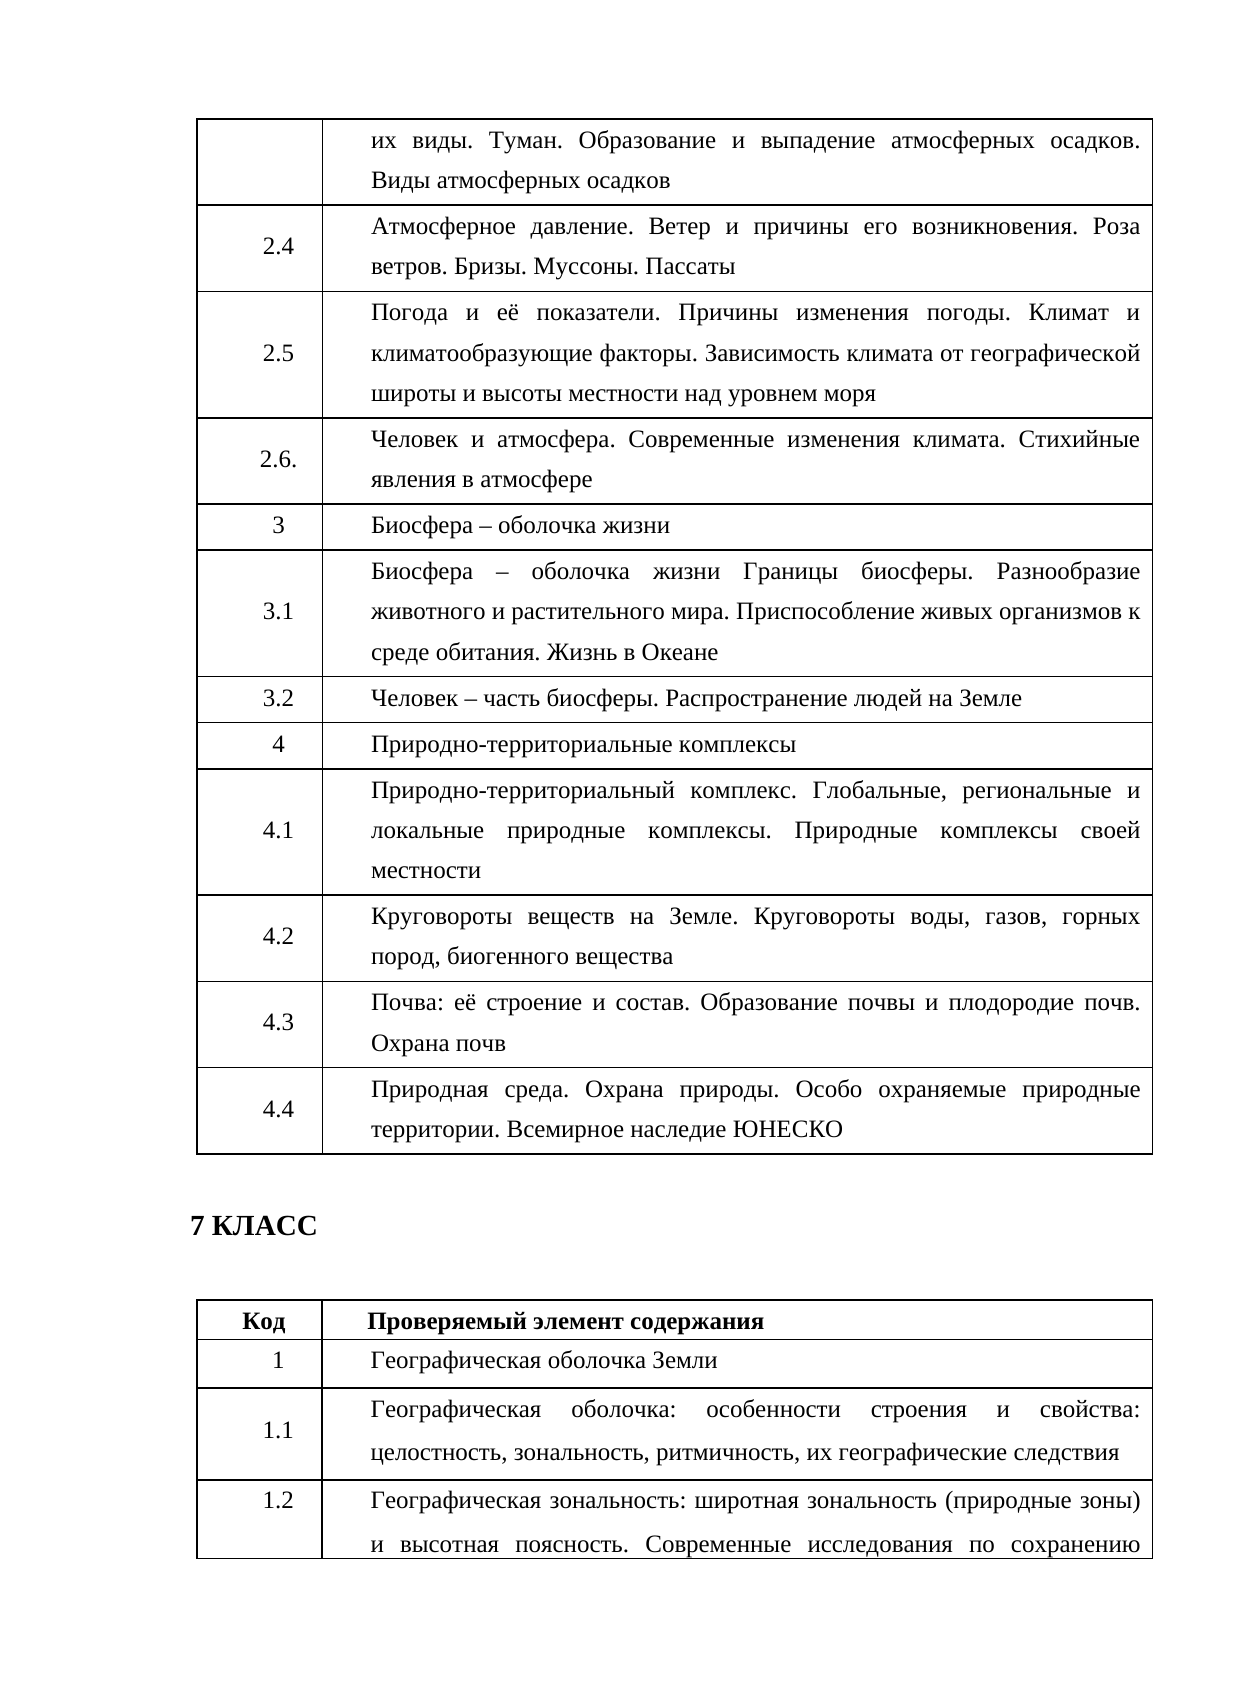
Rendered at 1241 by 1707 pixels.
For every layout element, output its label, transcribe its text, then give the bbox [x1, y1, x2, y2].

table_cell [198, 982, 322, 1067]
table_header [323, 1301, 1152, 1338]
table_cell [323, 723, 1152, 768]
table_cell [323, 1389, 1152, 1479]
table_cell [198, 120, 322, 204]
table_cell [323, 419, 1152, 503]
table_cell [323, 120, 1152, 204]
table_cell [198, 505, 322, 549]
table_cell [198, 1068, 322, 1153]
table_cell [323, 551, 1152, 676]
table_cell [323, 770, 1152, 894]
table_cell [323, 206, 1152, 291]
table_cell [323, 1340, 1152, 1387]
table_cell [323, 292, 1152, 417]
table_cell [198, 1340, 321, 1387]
text 7 КЛАСС [190, 1208, 1152, 1241]
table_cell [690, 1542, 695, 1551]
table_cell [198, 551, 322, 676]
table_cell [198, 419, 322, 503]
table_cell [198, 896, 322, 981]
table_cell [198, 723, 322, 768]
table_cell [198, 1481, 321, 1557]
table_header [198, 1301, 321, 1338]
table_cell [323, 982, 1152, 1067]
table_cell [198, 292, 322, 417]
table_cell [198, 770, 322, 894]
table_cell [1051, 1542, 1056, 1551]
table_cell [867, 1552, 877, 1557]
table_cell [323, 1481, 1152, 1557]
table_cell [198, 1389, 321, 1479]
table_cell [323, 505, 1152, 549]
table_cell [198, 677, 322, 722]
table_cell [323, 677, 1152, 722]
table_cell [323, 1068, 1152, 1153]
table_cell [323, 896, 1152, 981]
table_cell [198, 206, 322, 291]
